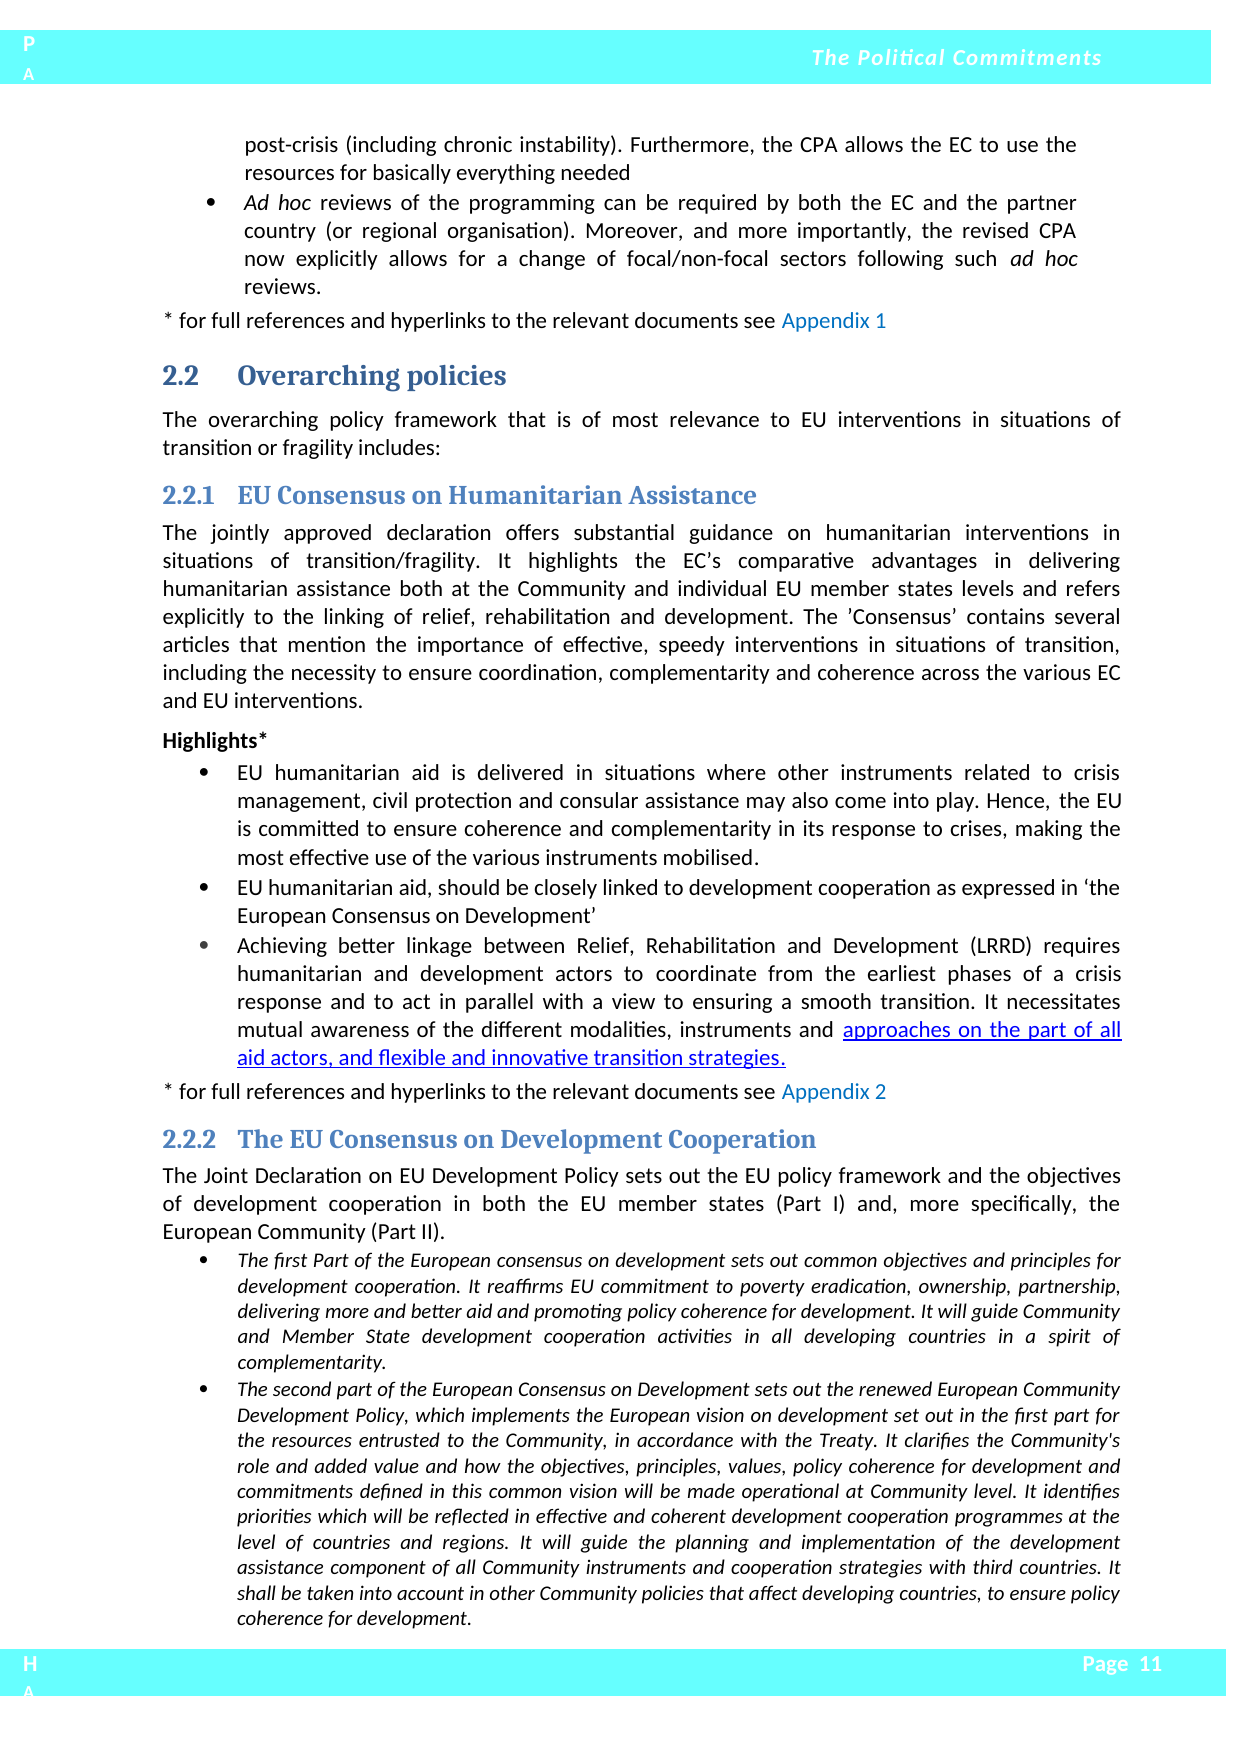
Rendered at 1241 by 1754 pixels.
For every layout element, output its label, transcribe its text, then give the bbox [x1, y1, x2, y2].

list The second part of the European Consensus on Development sets out the renewed European Community Development Policy, which implements the European vision on development set out in the first part for the resources entrusted to the Community, in accordance with the Treaty. It clarifies the Community's role and added value and how the objectives, principles, values, policy coherence for development and commitments defined in this common vision will be made operational at Community level. It identifies priorities which will be reflected in effective and coherent development cooperation programmes at the level of countries and regions. It will guide the planning and implementation of the development assistance component of all Community instruments and cooperation strategies with third countries. It shall be taken into account in other Community policies that affect developing countries, to ensure policy coherence for development. [200, 1377, 1122, 1631]
text * for full references and hyperlinks to the relevant documents see Appendix 1 [162, 306, 1122, 334]
text The overarching policy framework that is of most relevance to EU interventions in situations of transition or fragility includes: [162, 406, 1122, 462]
text The Joint Declaration on EU Development Policy sets out the EU policy framework and the objectives of development cooperation in both the EU member states (Part I) and, more specifically, the European Community (Part II). [162, 1161, 1122, 1245]
text The jointly approved declaration offers substantial guidance on humanitarian interventions in situations of transition/fragility. It highlights the EC’s comparative advantages in delivering humanitarian assistance both at the Community and individual EU member states levels and refers explicitly to the linking of relief, rehabilitation and development. The ’Consensus’ contains several articles that mention the importance of effective, speedy interventions in situations of transition, including the necessity to ensure coordination, complementarity and coherence across the various EC and EU interventions. [162, 518, 1122, 714]
subtitle 2.2 Overarching policies [162, 359, 1122, 393]
list Achieving better linkage between Relief, Rehabilitation and Development (LRRD) requires humanitarian and development actors to coordinate from the earliest phases of a crisis response and to act in parallel with a view to ensuring a smooth transition. It necessitates mutual awareness of the different modalities, instruments and approaches on the part of all aid actors, and flexible and innovative transition strategies. [200, 931, 1122, 1071]
list EU humanitarian aid is delivered in situations where other instruments related to crisis management, civil protection and consular assistance may also come into play. Hence, the EU is committed to ensure coherence and complementarity in its response to crises, making the most effective use of the various instruments mobilised. [200, 758, 1122, 871]
subtitle 2.2.1 EU Consensus on Humanitarian Assistance [162, 480, 1122, 511]
list Ad hoc reviews of the programming can be required by both the EC and the partner country (or regional organisation). Moreover, and more importantly, the revised CPA now explicitly allows for a change of focal/non-focal sectors following such ad hoc reviews. [207, 188, 1078, 300]
text Highlights* [162, 726, 1122, 754]
text * for full references and hyperlinks to the relevant documents see Appendix 2 [162, 1077, 1122, 1105]
list The first Part of the European consensus on development sets out common objectives and principles for development cooperation. It reaffirms EU commitment to poverty eradication, ownership, partnership, delivering more and better aid and promoting policy coherence for development. It will guide Community and Member State development cooperation activities in all developing countries in a spirit of complementarity. [200, 1247, 1122, 1374]
list EU humanitarian aid, should be closely linked to development cooperation as expressed in ‘the European Consensus on Development’ [200, 873, 1122, 929]
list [207, 130, 1078, 186]
subtitle 2.2.2 The EU Consensus on Development Cooperation [162, 1124, 1122, 1155]
